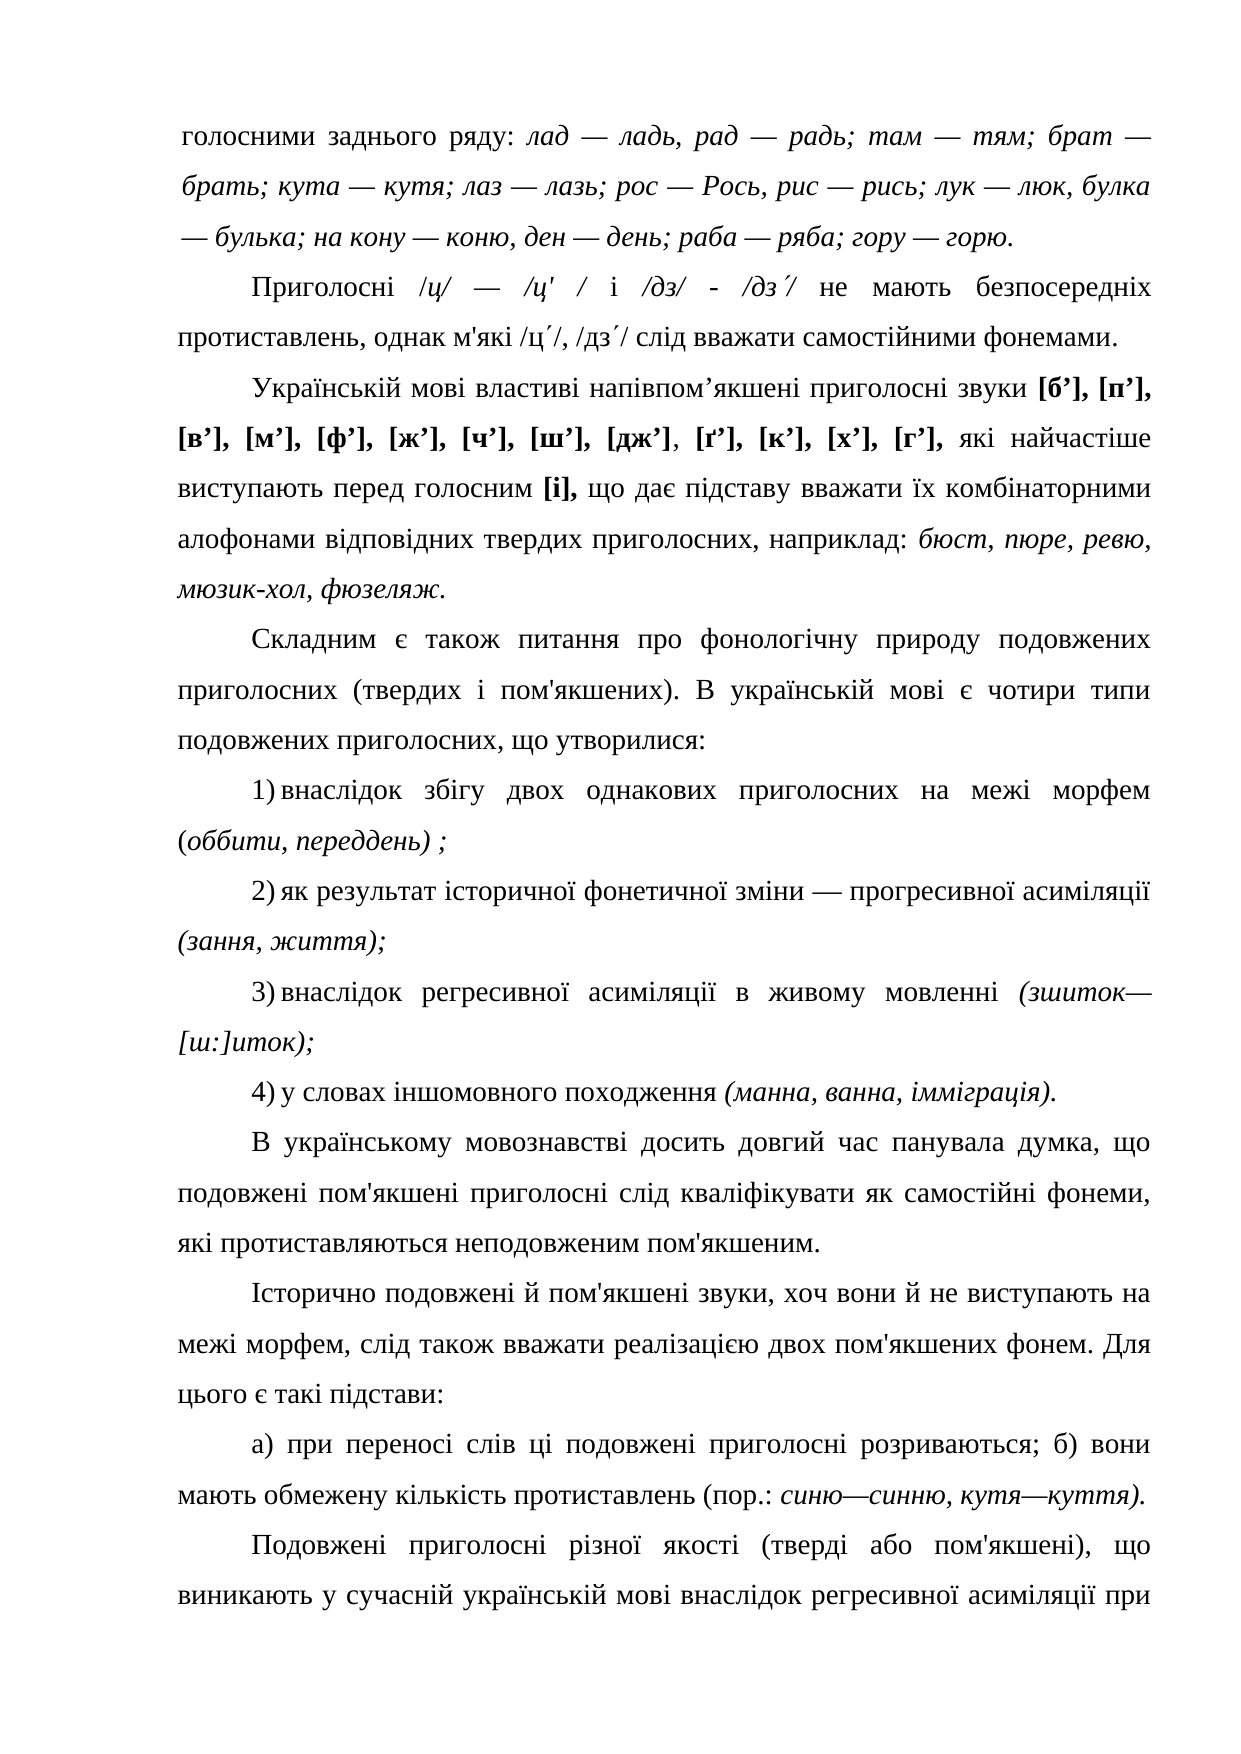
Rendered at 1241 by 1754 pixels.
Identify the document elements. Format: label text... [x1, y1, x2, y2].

list у словах іншомовного походження (манна, ванна, імміграція). [177, 1074, 1152, 1108]
text Приголосні /ц/ — /ц' / і /дз/ - /дз/ не мають безпосередніх протиставлень, однак м'які /ц/, /дз/ слід вважати самостійними фонемами. [177, 269, 1152, 353]
text Складним є також питання про фонологічну природу подовжених приголосних (твердих і пом'якшених). В українській мові є чотири типи подовжених приголосних, що утворилися: [177, 621, 1152, 756]
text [177, 1527, 1152, 1611]
list внаслідок збігу двох однакових приголосних на межі морфем (оббити, переддень) ; [177, 772, 1152, 856]
text а) при переносі слів ці подовжені приголосні розриваються; б) вони мають обмежену кількість протиставлень (пор.: синю—синню, кутя—куття). [177, 1426, 1152, 1510]
list як результат історичної фонетичної зміни — прогресивної асиміляції (зання, життя); [177, 873, 1152, 957]
text Українській мові властиві напівпом’якшені приголосні звуки [б’], [п’], [в’], [м’], [ф’], [ж’], [ч’], [ш’], [дж’], [ґ’], [к’], [х’], [г’], які найчастіше виступають перед голосним [і], що дає підставу вважати їх комбінаторними алофонами відповідних твердих приголосних, наприклад: бюст, пюре, ревю, мюзик-хол, фюзеляж. [177, 370, 1152, 605]
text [181, 118, 1152, 252]
text В українському мовознавстві досить довгий час панувала думка, що подовжені пом'якшені приголосні слід кваліфікувати як самостійні фонеми, які протиставляються неподовженим пом'якшеним. [177, 1124, 1152, 1259]
text Історично подовжені й пом'якшені звуки, хоч вони й не виступають на межі морфем, слід також вважати реалізацією двох пом'якшених фонем. Для цього є такі підстави: [177, 1276, 1152, 1410]
list внаслідок регресивної асиміляції в живому мовленні (зшиток—[ш:]иток); [177, 974, 1152, 1057]
